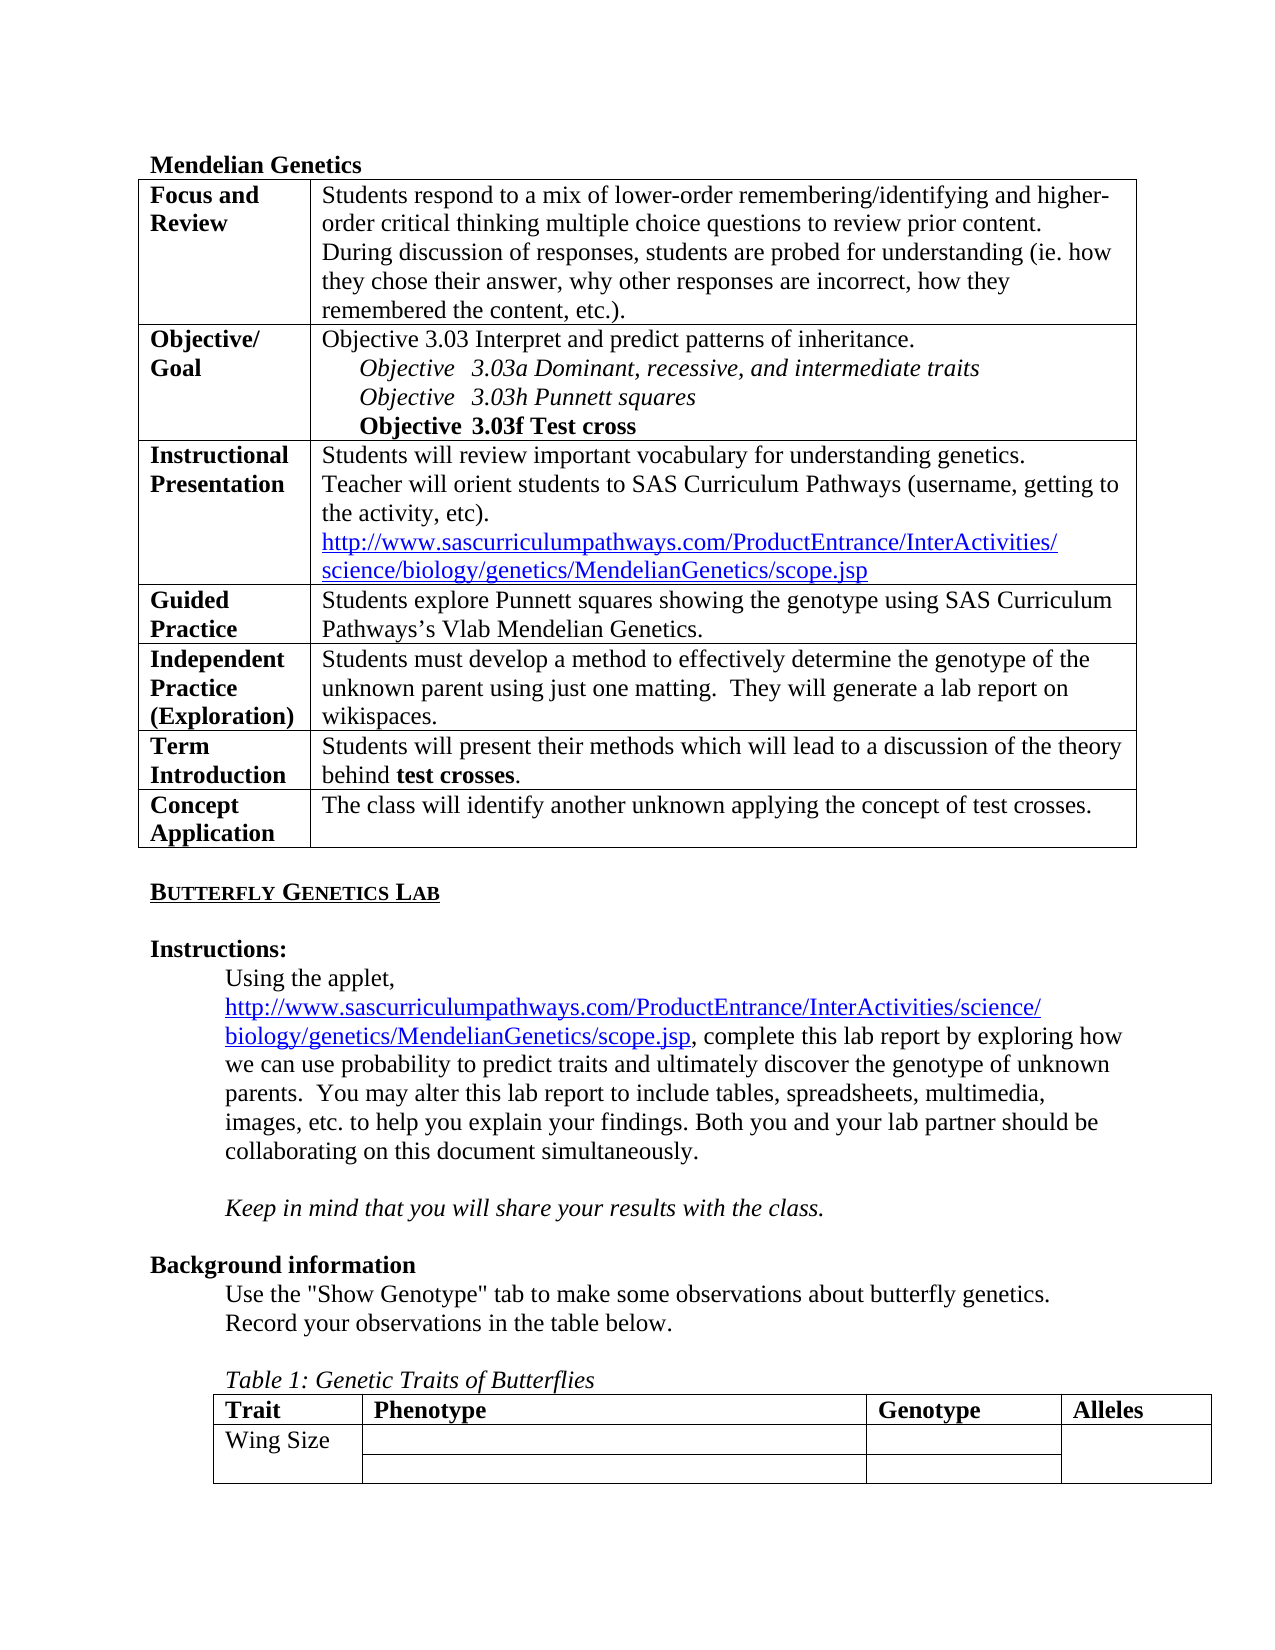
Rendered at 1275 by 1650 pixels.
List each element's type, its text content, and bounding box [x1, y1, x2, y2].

table_header Alleles [1062, 1395, 1211, 1424]
table_cell [1062, 1425, 1211, 1483]
subtitle Butterfly Genetics Lab [150, 877, 1125, 906]
table_cell Students must develop a method to effectively determine the genotype of the unknown parent using just one matting. They will generate a lab report on wikispaces. [311, 644, 1136, 730]
table_header Genotype [867, 1395, 1061, 1424]
table_cell Students will present their methods which will lead to a discussion of the theory behind test crosses. [311, 731, 1136, 789]
table_header Trait [214, 1395, 362, 1424]
text Table 1: Genetic Traits of Butterflies [225, 1365, 1125, 1394]
table_cell Students explore Punnett squares showing the genotype using SAS Curriculum Pathways’s Vlab Mendelian Genetics. [311, 585, 1136, 643]
table_cell Instructional Presentation [139, 441, 310, 584]
subtitle Instructions: [150, 934, 1125, 963]
text http://www.sascurriculumpathways.com/ProductEntrance/InterActivities/science/biology/genetics/MendelianGenetics/scope.jsp, complete this lab report by exploring how we can use probability to predict traits and ultimately discover the genotype of unknown parents. You may alter this lab report to include tables, spreadsheets, multimedia, images, etc. to help you explain your findings. Both you and your lab partner should be collaborating on this document simultaneously. Keep in mind that you will share your results with the class. [225, 992, 1125, 1250]
text Using the applet, [225, 963, 1125, 992]
table_cell Independent Practice (Exploration) [139, 644, 310, 730]
text Mendelian Genetics [150, 150, 1125, 179]
table_cell [363, 1425, 866, 1453]
table_header Students respond to a mix of lower-order remembering/identifying and higher-order critical thinking multiple choice questions to review prior content. During discussion of responses, students are probed for understanding (ie. how they chose their answer, why other responses are incorrect, how they remembered the content, etc.). [311, 180, 1136, 323]
table_cell [363, 1455, 866, 1483]
table_header Focus and Review [139, 180, 310, 323]
table_cell Students will review important vocabulary for understanding genetics. Teacher will orient students to SAS Curriculum Pathways (username, getting to the activity, etc). http://www.sascurriculumpathways.com/ProductEntrance/InterActivities/science/biology/genetics/MendelianGenetics/scope.jsp [311, 441, 1136, 584]
table_cell Concept Application [139, 790, 310, 847]
table_cell [867, 1455, 1061, 1483]
table_cell Guided Practice [139, 585, 310, 643]
table_header Phenotype [363, 1395, 866, 1424]
table_cell [867, 1425, 1061, 1453]
text Use the "Show Genotype" tab to make some observations about butterfly genetics. [225, 1279, 1125, 1308]
text Background information [150, 1250, 1125, 1279]
table_cell Term Introduction [139, 731, 310, 789]
table_cell Objective 3.03 Interpret and predict patterns of inheritance. 3.03a Dominant, recessive, and intermediate traits 3.03h Punnett squares 3.03f Test cross [311, 325, 1136, 439]
table_cell The class will identify another unknown applying the concept of test crosses. [311, 790, 1136, 847]
table_cell Wing Size [214, 1425, 362, 1483]
text Record your observations in the table below. [225, 1308, 1125, 1336]
table_cell Objective/ Goal [139, 325, 310, 439]
